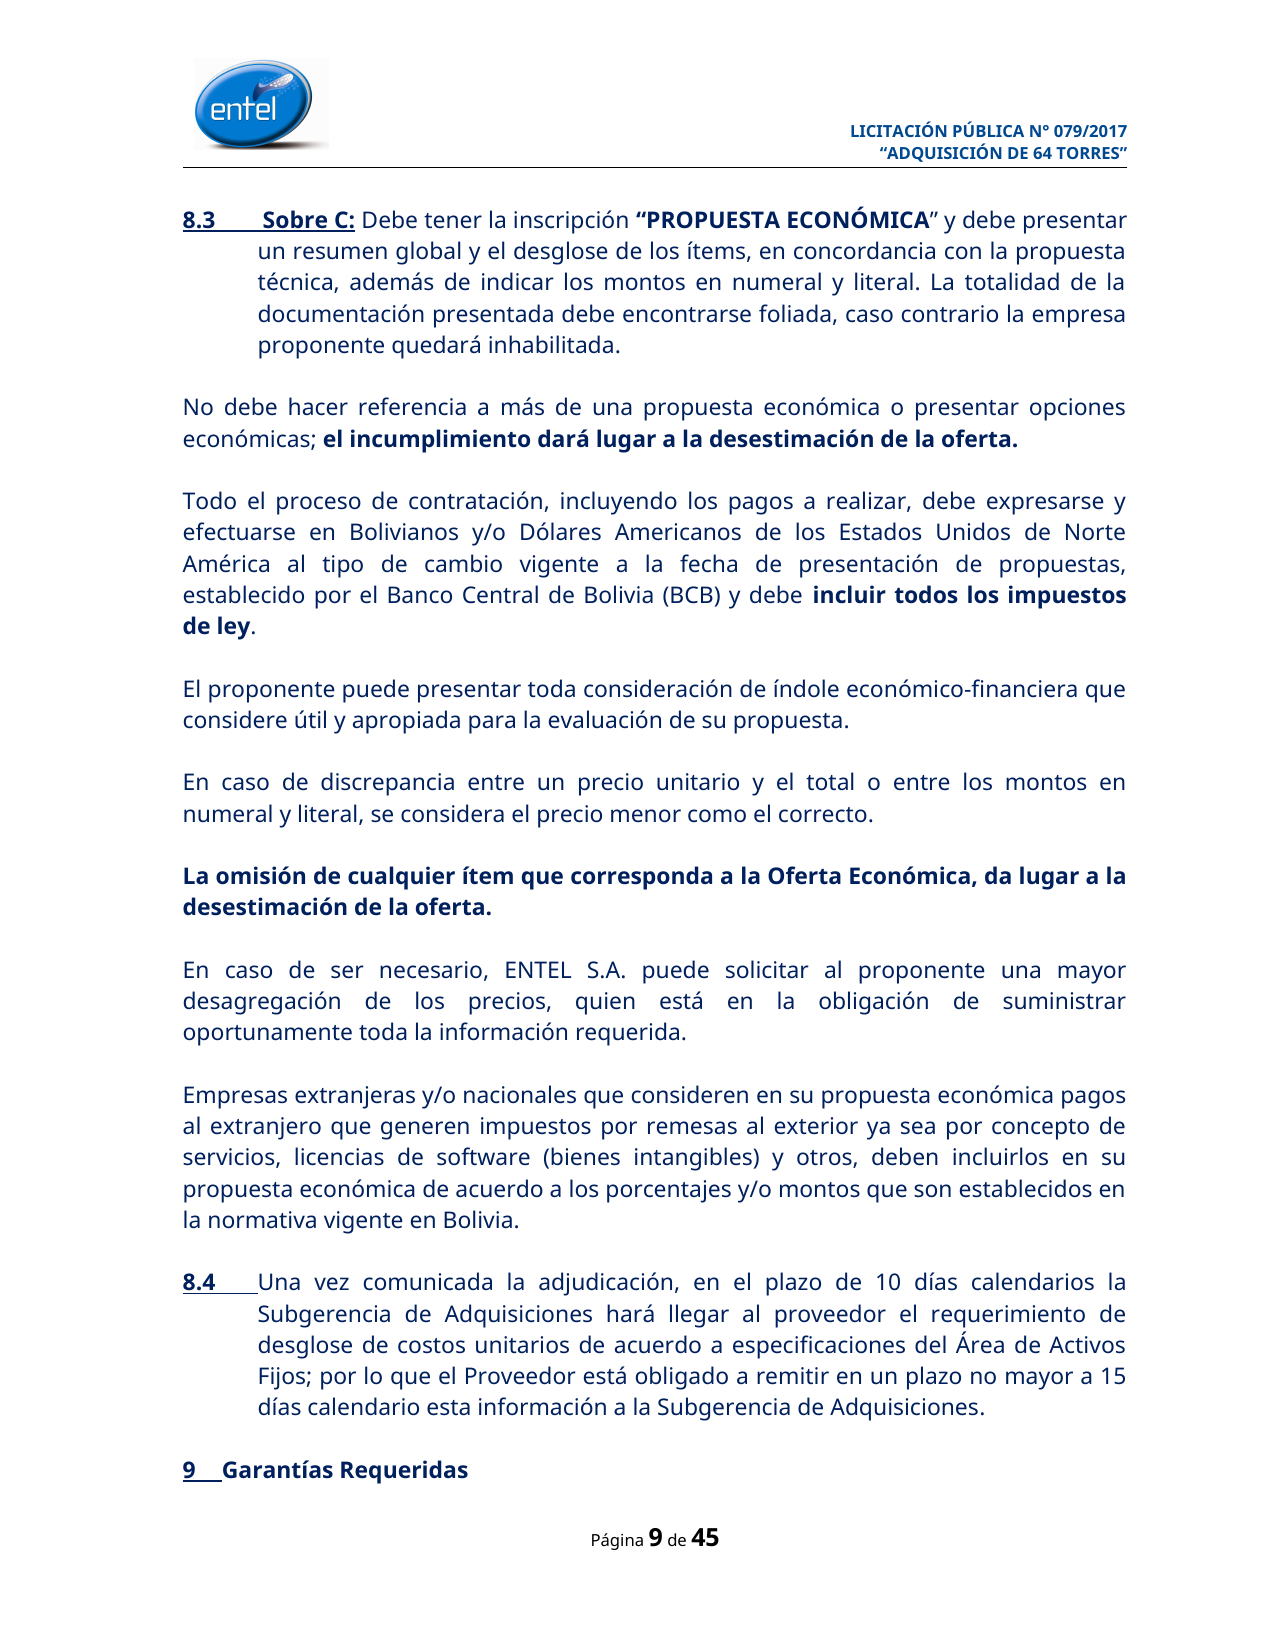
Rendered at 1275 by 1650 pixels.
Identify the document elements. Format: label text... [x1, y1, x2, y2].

text La omisión de cualquier ítem que corresponda a la Oferta Económica, da lugar a la desestimación de la oferta. [182, 860, 1127, 922]
picture [194, 58, 330, 150]
list Sobre C: Debe tener la inscripción “PROPUESTA ECONÓMICA” y debe presentar un resumen global y el desglose de los ítems, en concordancia con la propuesta técnica, además de indicar los montos en numeral y literal. La totalidad de la documentación presentada debe encontrarse foliada, caso contrario la empresa proponente quedará inhabilitada. [182, 204, 1127, 360]
text El proponente puede presentar toda consideración de índole económico-financiera que considere útil y apropiada para la evaluación de su propuesta. [182, 672, 1127, 735]
text No debe hacer referencia a más de una propuesta económica o presentar opciones económicas; el incumplimiento dará lugar a la desestimación de la oferta. [182, 391, 1127, 454]
text En caso de ser necesario, ENTEL S.A. puede solicitar al proponente una mayor desagregación de los precios, quien está en la obligación de suministrar oportunamente toda la información requerida. [182, 954, 1127, 1047]
text En caso de discrepancia entre un precio unitario y el total o entre los montos en numeral y literal, se considera el precio menor como el correcto. [182, 766, 1127, 829]
text Todo el proceso de contratación, incluyendo los pagos a realizar, debe expresarse y efectuarse en Bolivianos y/o Dólares Americanos de los Estados Unidos de Norte América al tipo de cambio vigente a la fecha de presentación de propuestas, establecido por el Banco Central de Bolivia (BCB) y debe incluir todos los impuestos de ley. [182, 485, 1127, 641]
text Empresas extranjeras y/o nacionales que consideren en su propuesta económica pagos al extranjero que generen impuestos por remesas al exterior ya sea por concepto de servicios, licencias de software (bienes intangibles) y otros, deben incluirlos en su propuesta económica de acuerdo a los porcentajes y/o montos que son establecidos en la normativa vigente en Bolivia. [182, 1079, 1127, 1235]
list Garantías Requeridas [182, 1454, 1127, 1485]
list Una vez comunicada la adjudicación, en el plazo de 10 días calendarios la Subgerencia de Adquisiciones hará llegar al proveedor el requerimiento de desglose de costos unitarios de acuerdo a especificaciones del Área de Activos Fijos; por lo que el Proveedor está obligado a remitir en un plazo no mayor a 15 días calendario esta información a la Subgerencia de Adquisiciones. [182, 1266, 1127, 1422]
